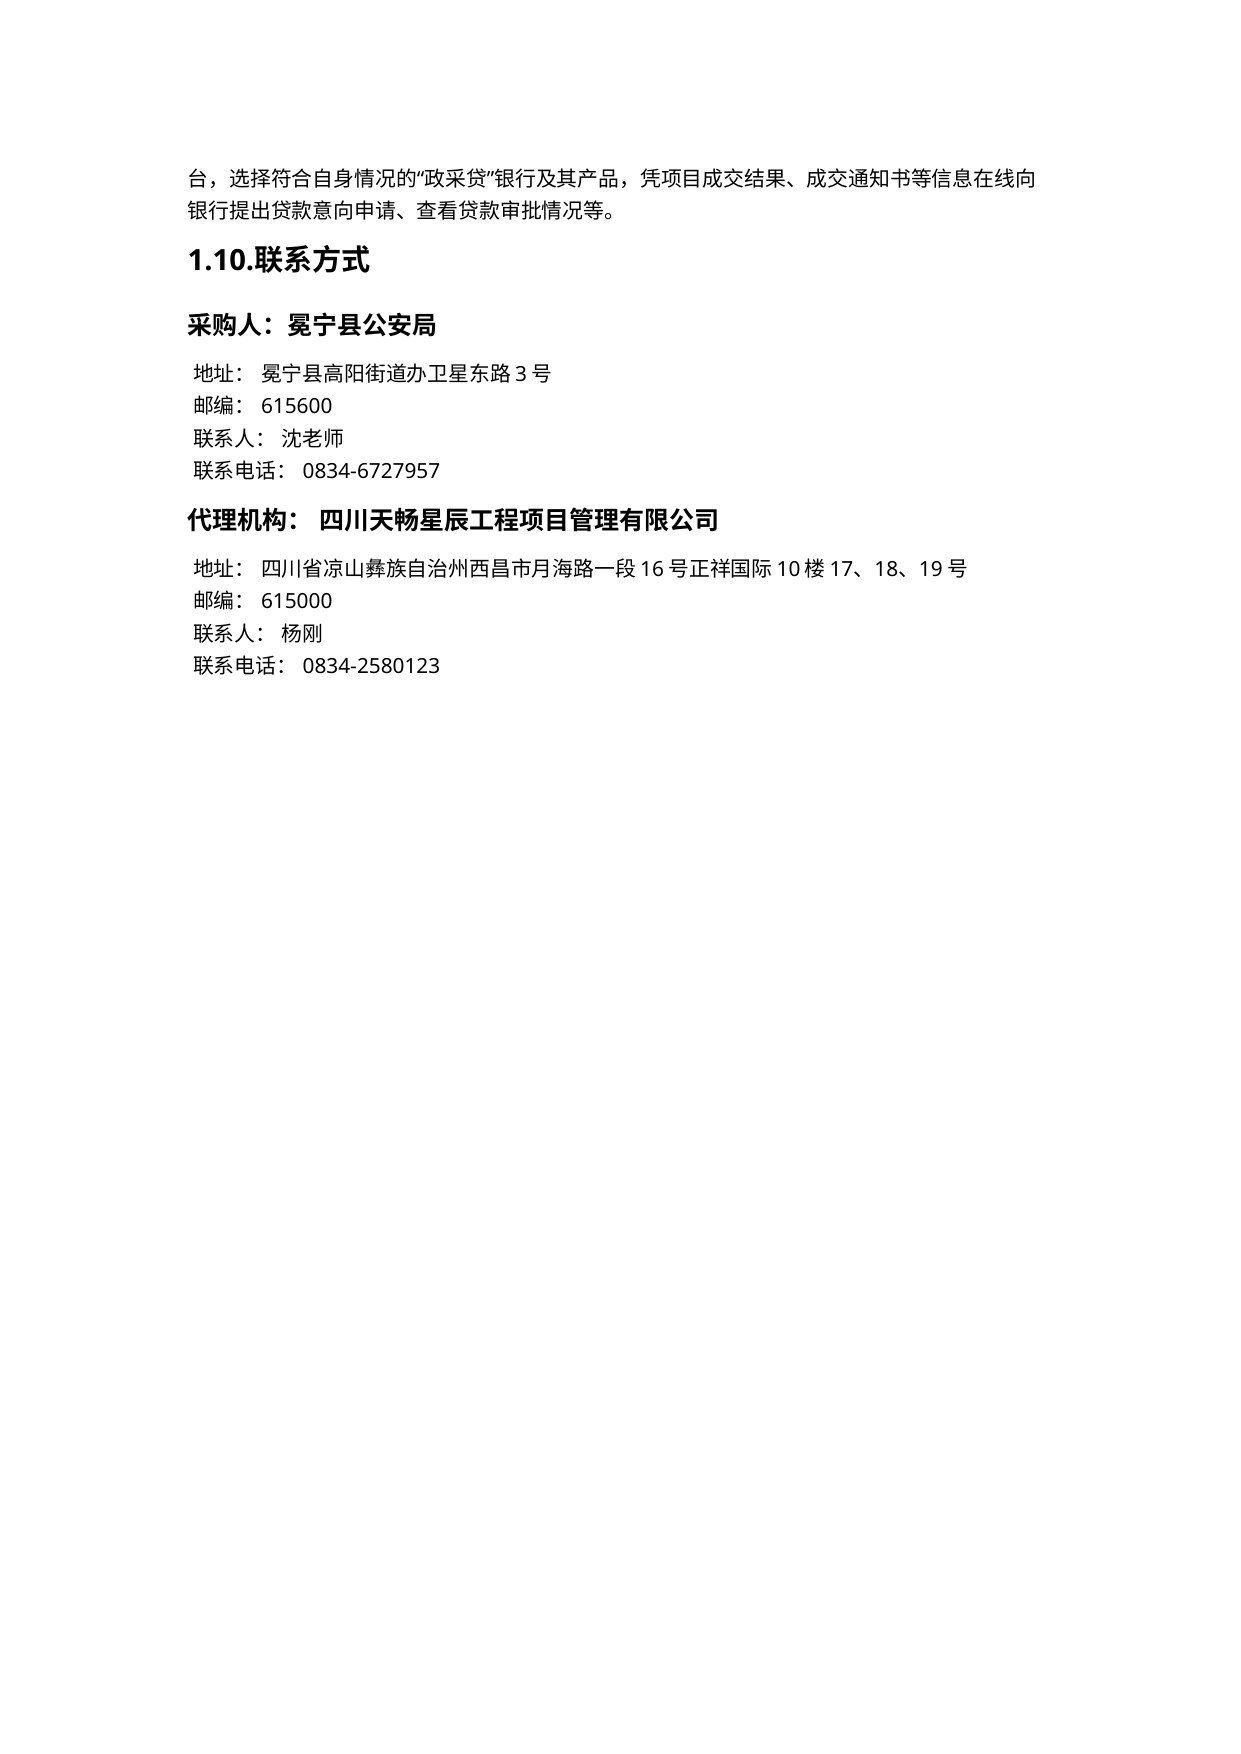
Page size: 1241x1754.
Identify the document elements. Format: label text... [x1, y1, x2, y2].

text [187, 162, 1053, 227]
text 联系人： 杨刚 [187, 617, 1053, 649]
text 1.10.联系方式 [187, 227, 1053, 292]
text 代理机构： 四川天畅星辰工程项目管理有限公司 [187, 487, 1053, 552]
text 联系电话： 0834-6727957 [187, 454, 1053, 487]
text 邮编： 615600 [187, 389, 1053, 422]
text 地址： 四川省凉山彝族自治州西昌市月海路一段16号正祥国际10楼17、18、19号 [187, 552, 1053, 584]
text 邮编： 615000 [187, 584, 1053, 617]
text 采购人：冕宁县公安局 [187, 292, 1053, 357]
text 地址： 冕宁县高阳街道办卫星东路3号 [187, 357, 1053, 389]
text 联系电话： 0834-2580123 [187, 649, 1053, 682]
text 联系人： 沈老师 [187, 422, 1053, 454]
